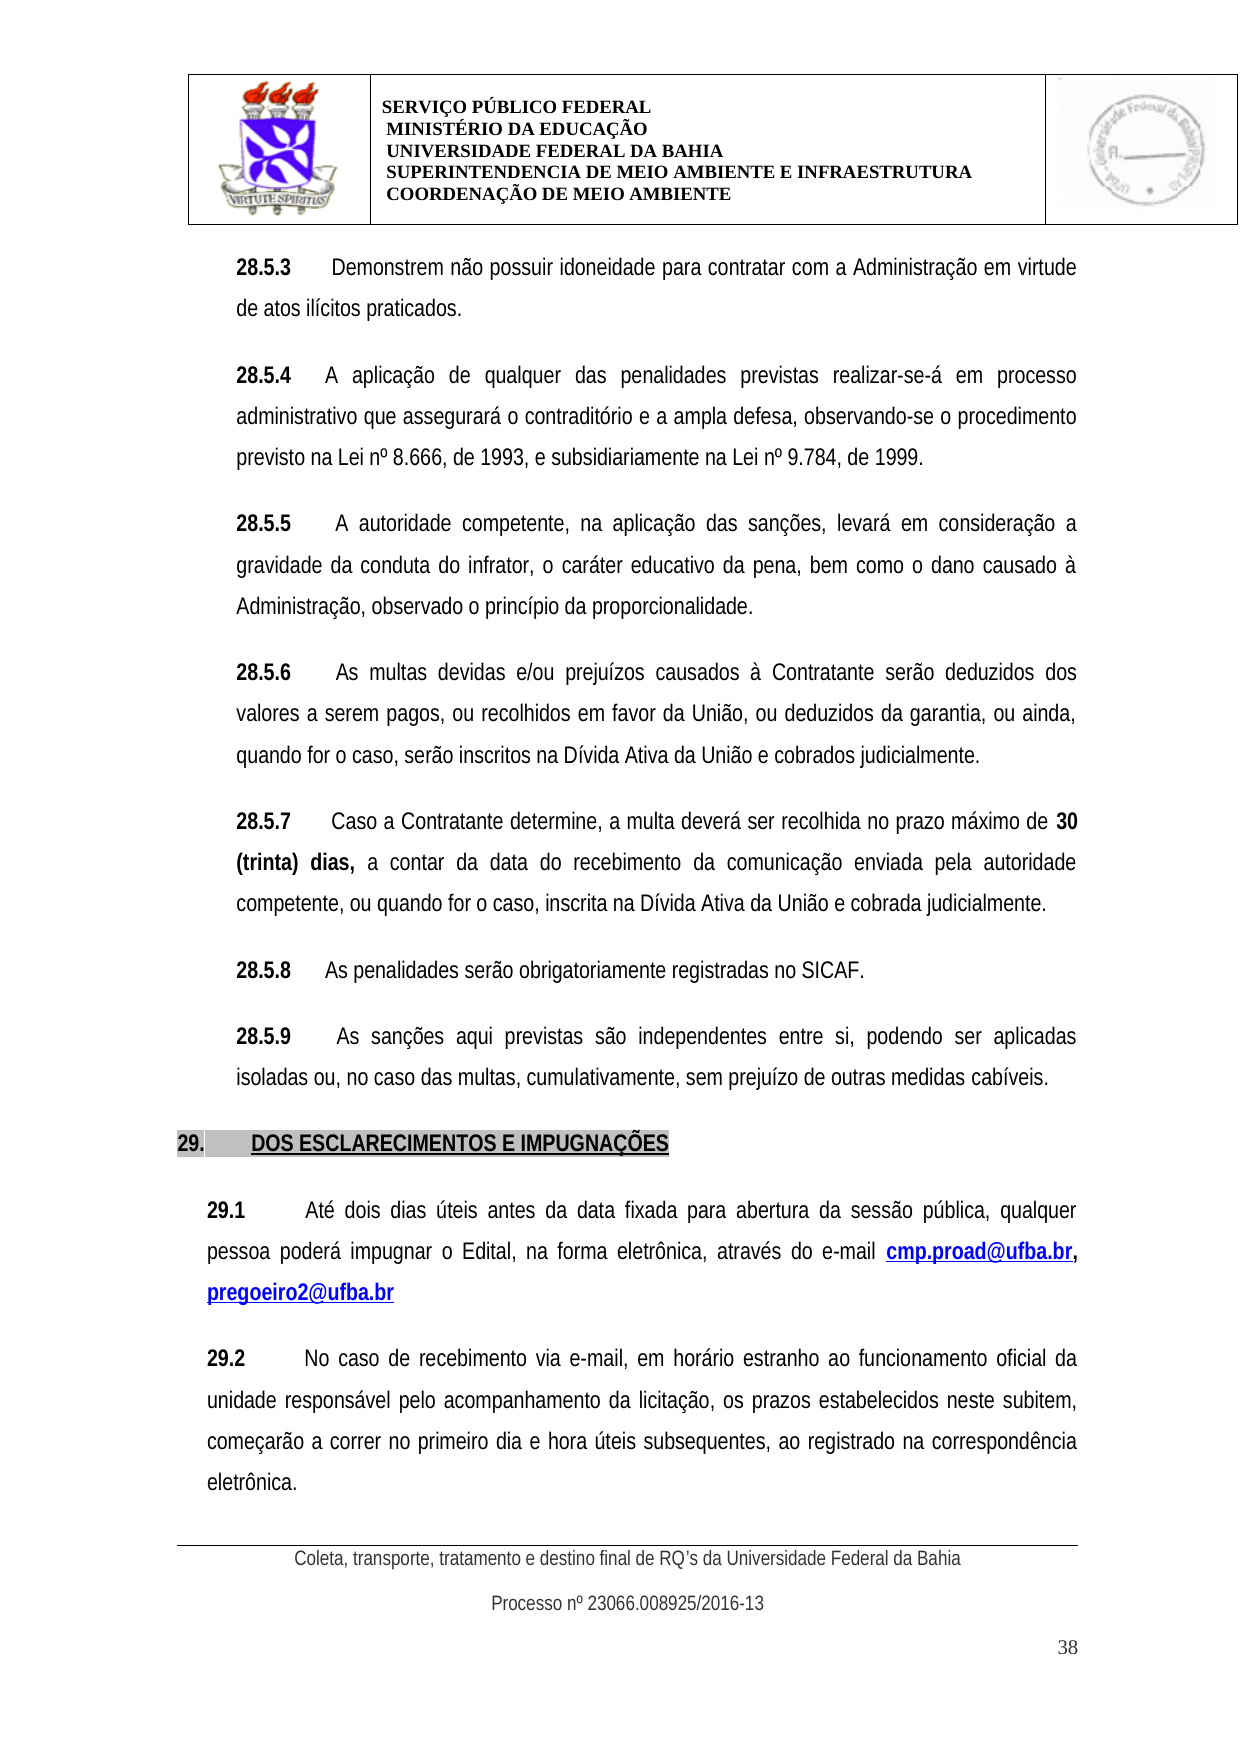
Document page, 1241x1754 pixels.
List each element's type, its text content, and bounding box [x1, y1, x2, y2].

picture [217, 79, 339, 219]
list As sanções aqui previstas são independentes entre si, podendo ser aplicadas isoladas ou, no caso das multas, cumulativamente, sem prejuízo de outras medidas cabíveis. [236, 1022, 1078, 1091]
list Demonstrem não possuir idoneidade para contratar com a Administração em virtude de atos ilícitos praticados. [236, 253, 1078, 322]
list A autoridade competente, na aplicação das sanções, levará em consideração a gravidade da conduta do infrator, o caráter educativo da pena, bem como o dano causado à Administração, observado o princípio da proporcionalidade. [236, 509, 1078, 619]
list As multas devidas e/ou prejuízos causados à Contratante serão deduzidos dos valores a serem pagos, ou recolhidos em favor da União, ou deduzidos da garantia, ou ainda, quando for o caso, serão inscritos na Dívida Ativa da União e cobrados judicialmente. [236, 658, 1078, 768]
picture [1056, 75, 1223, 224]
list A aplicação de qualquer das penalidades previstas realizar-se-á em processo administrativo que assegurará o contraditório e a ampla defesa, observando-se o procedimento previsto na Lei nº 8.666, de 1993, e subsidiariamente na Lei nº 9.784, de 1999. [236, 361, 1078, 471]
list As penalidades serão obrigatoriamente registradas no SICAF. [236, 956, 1078, 983]
list DOS ESCLARECIMENTOS E IMPUGNAÇÕES [177, 1129, 1078, 1157]
list No caso de recebimento via e-mail, em horário estranho ao funcionamento oficial da unidade responsável pelo acompanhamento da licitação, os prazos estabelecidos neste subitem, começarão a correr no primeiro dia e hora úteis subsequentes, ao registrado na correspondência eletrônica. [207, 1344, 1078, 1496]
list Até dois dias úteis antes da data fixada para abertura da sessão pública, qualquer pessoa poderá impugnar o Edital, na forma eletrônica, através do e-mail cmp.proad@ufba.br, pregoeiro2@ufba.br [207, 1196, 1078, 1306]
list Caso a Contratante determine, a multa deverá ser recolhida no prazo máximo de 30 (trinta) dias, a contar da data do recebimento da comunicação enviada pela autoridade competente, ou quando for o caso, inscrita na Dívida Ativa da União e cobrada judicialmente. [236, 807, 1078, 917]
